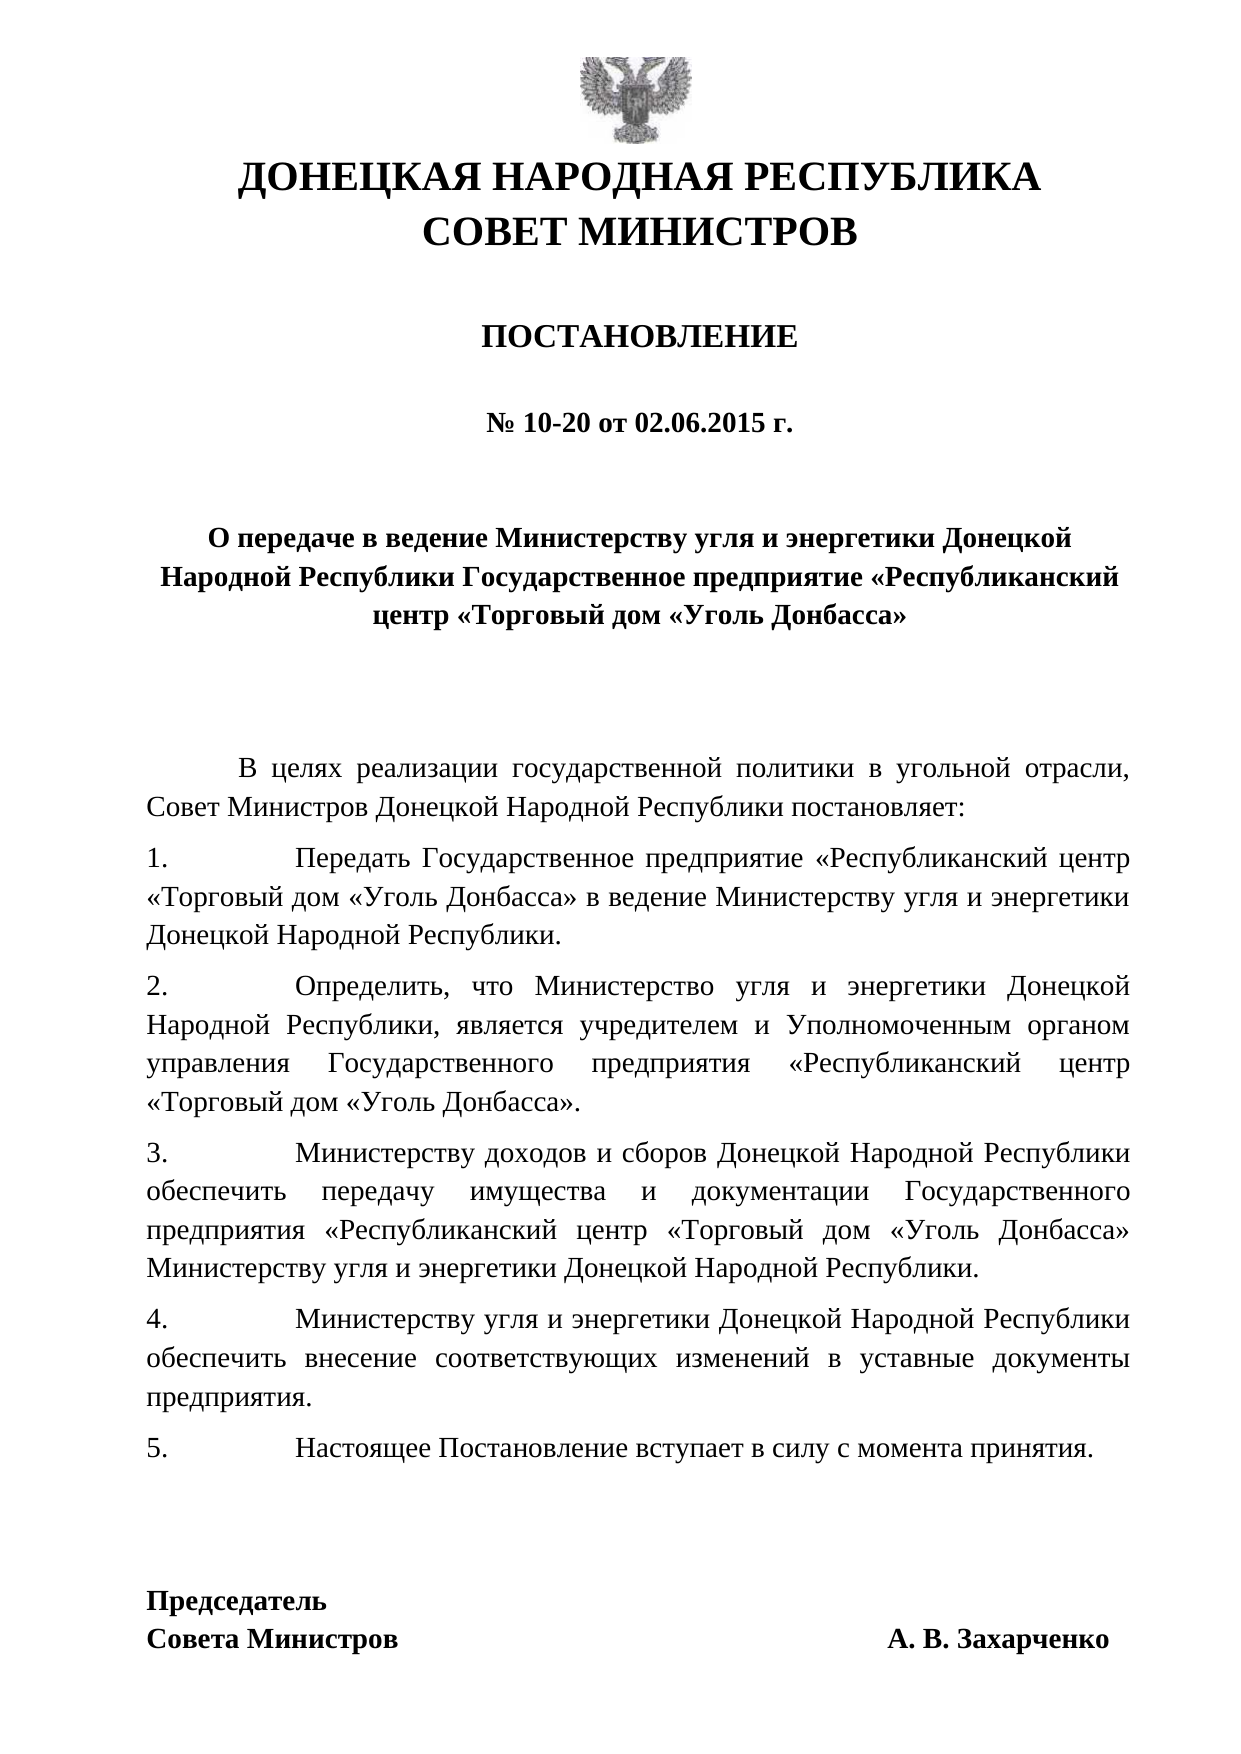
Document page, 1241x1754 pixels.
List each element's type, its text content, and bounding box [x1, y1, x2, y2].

text СОВЕТ МИНИСТРОВ [149, 206, 1131, 254]
text ДОНЕЦКАЯ НАРОДНАЯ РЕСПУБЛИКА [149, 131, 1131, 199]
list Передать Государственное предприятие «Республиканский центр «Торговый дом «Уголь Донбасса» в ведение Министерству угля и энергетики Донецкой Народной Республики. [146, 840, 1131, 951]
text № 10-20 от 02.06.2015 г. [149, 405, 1131, 438]
list Настоящее Постановление вступает в силу с момента принятия. [146, 1430, 1131, 1463]
text О передаче в ведение Министерству угля и энергетики Донецкой Народной Республики Государственное предприятие «Республиканский центр «Торговый дом «Уголь Донбасса» [149, 520, 1131, 631]
list Министерству угля и энергетики Донецкой Народной Республики обеспечить внесение соответствующих изменений в уставные документы предприятия. [146, 1302, 1131, 1412]
text ПОСТАНОВЛЕНИЕ [149, 317, 1131, 355]
list Определить, что Министерство угля и энергетики Донецкой Народной Республики, является учредителем и Уполномоченным органом управления Государственного предприятия «Республиканский центр «Торговый дом «Уголь Донбасса». [146, 968, 1131, 1117]
list Министерству доходов и сборов Донецкой Народной Республики обеспечить передачу имущества и документации Государственного предприятия «Республиканский центр «Торговый дом «Уголь Донбасса» Министерству угля и энергетики Донецкой Народной Республики. [146, 1135, 1131, 1284]
text Председатель Совета Министров А. В. Захарченко [146, 1583, 1131, 1655]
text В целях реализации государственной политики в угольной отрасли, Совет Министров Донецкой Народной Республики постановляет: [146, 751, 1131, 823]
picture [580, 57, 692, 131]
